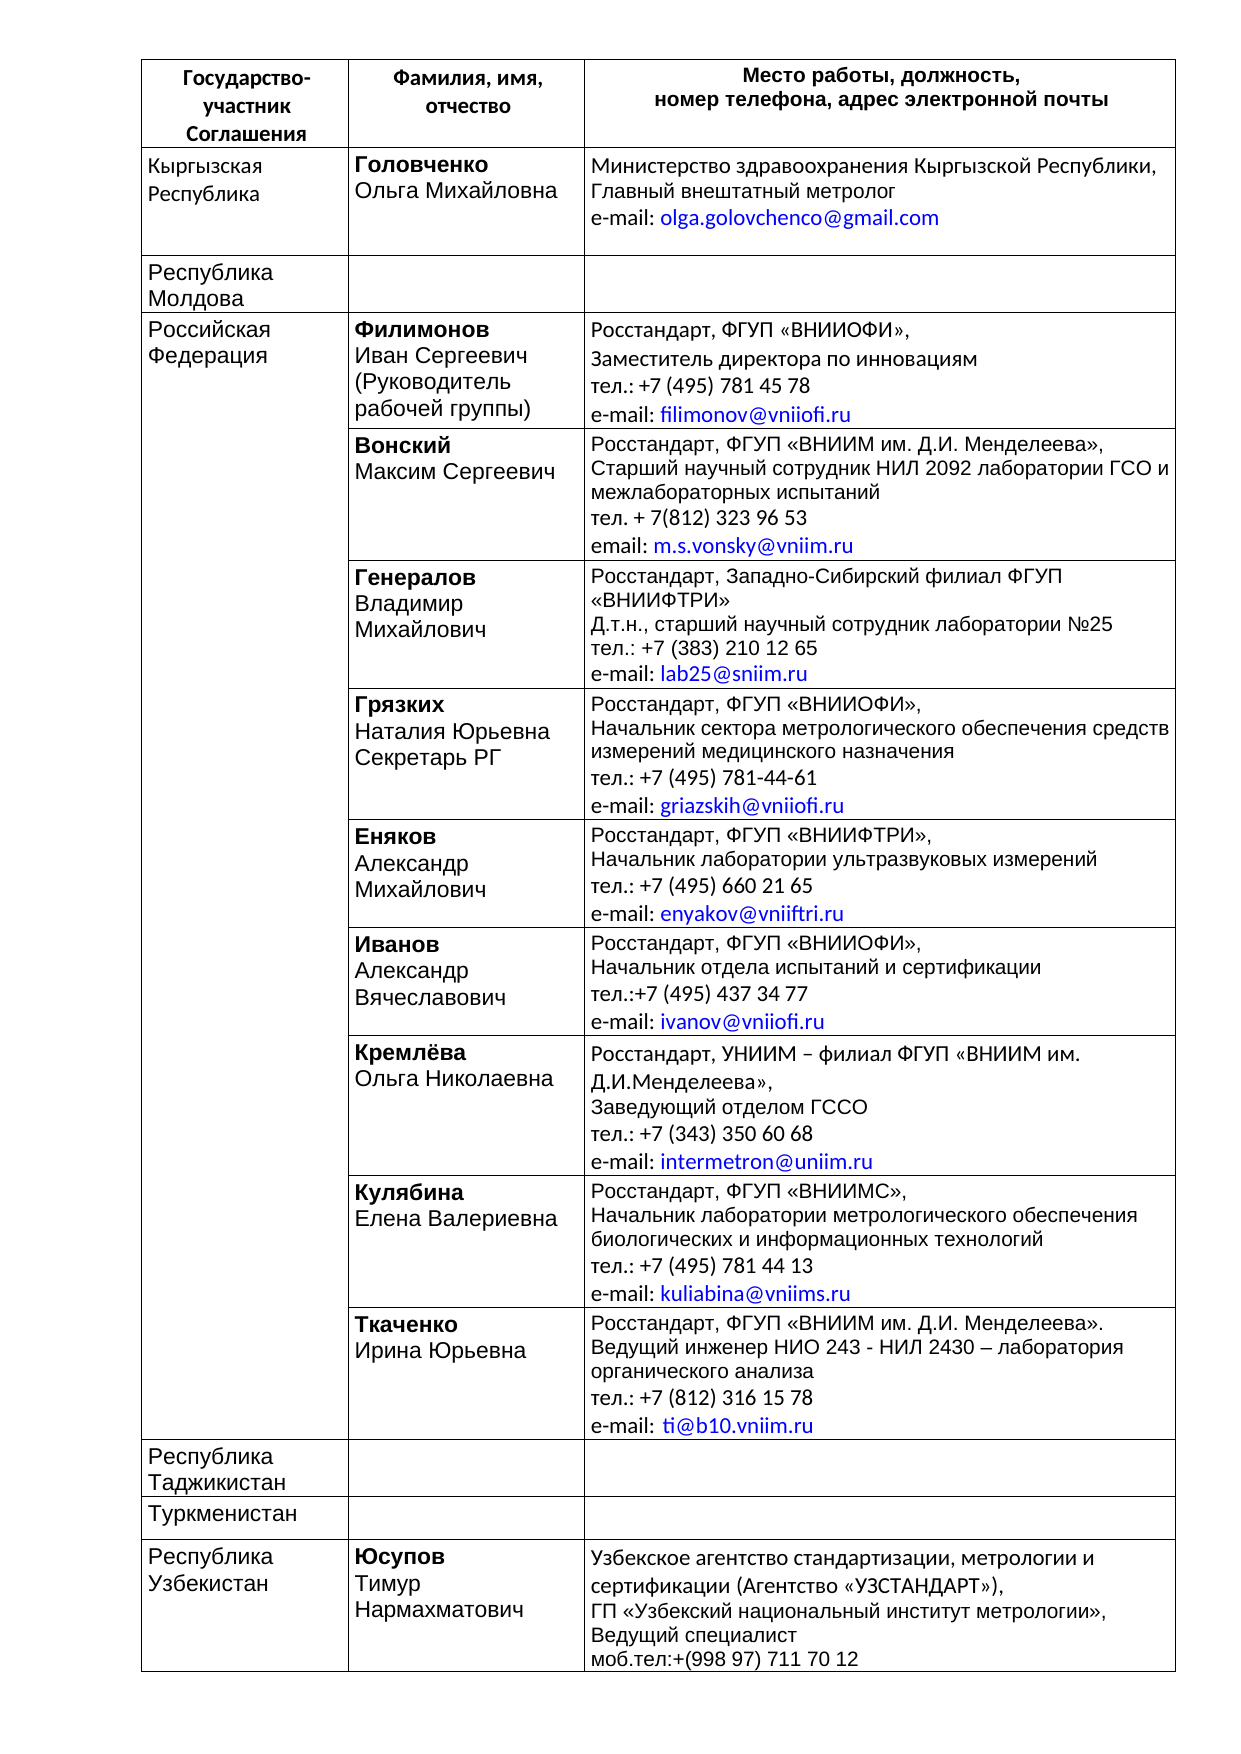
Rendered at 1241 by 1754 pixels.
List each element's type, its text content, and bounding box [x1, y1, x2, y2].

table_header Фамилия, имя, отчество [349, 60, 584, 147]
table_cell Вонский Максим Сергеевич [349, 429, 584, 559]
table_cell [585, 1497, 1175, 1539]
table_cell Кыргызская Республика [142, 148, 348, 255]
table_cell Росстандарт, ФГУП «ВНИИМС», Начальник лаборатории метрологического обеспечения биологических и информационных технологий тел.: +7 (495) 781 44 13 e-mail: kuliabina@vniims.ru [585, 1176, 1175, 1307]
table_header Государство-участник Соглашения [142, 60, 348, 147]
table_cell Росстандарт, УНИИМ – филиал ФГУП «ВНИИМ им. Д.И.Менделеева», Заведующий отделом ГССО тел.: +7 (343) 350 60 68 e-mail: intermetron@uniim.ru [585, 1036, 1175, 1175]
table_cell Росстандарт, ФГУП «ВНИИМ им. Д.И. Менделеева». Ведущий инженер НИО 243 - НИЛ 2430 – лаборатория органического анализа тел.: +7 (812) 316 15 78 e-mail: ti@b10.vniim.ru [585, 1308, 1175, 1439]
table_cell Росстандарт, Западно-Сибирский филиал ФГУП «ВНИИФТРИ» Д.т.н., старший научный сотрудник лаборатории №25 тел.: +7 (383) 210 12 65 e-mail: lab25@sniim.ru [585, 561, 1175, 687]
table_cell Республика Узбекистан [142, 1540, 348, 1671]
table_cell Юсупов Тимур Нармахматович [349, 1540, 584, 1671]
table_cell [585, 1540, 1175, 1671]
table_cell Филимонов Иван Сергеевич (Руководитель рабочей группы) [349, 313, 584, 428]
table_cell Росстандарт, ФГУП «ВНИИОФИ», Заместитель директора по инновациям тел.: +7 (495) 781 45 78 e-mail: filimonov@vniiofi.ru [585, 313, 1175, 428]
table_cell Ткаченко Ирина Юрьевна [349, 1308, 584, 1439]
table_cell Министерство здравоохранения Кыргызской Республики, Главный внештатный метролог e-mail: olga.golovchenco@gmail.com [585, 148, 1175, 255]
table_cell Республика Молдова [142, 256, 348, 312]
table_cell [585, 1440, 1175, 1496]
table_cell [349, 1440, 584, 1496]
table_cell Кулябина Елена Валериевна [349, 1176, 584, 1307]
table_cell Росстандарт, ФГУП «ВНИИОФИ», Начальник отдела испытаний и сертификации тел.:+7 (495) 437 34 77 e-mail: ivanov@vniiofi.ru [585, 928, 1175, 1035]
table_cell Росстандарт, ФГУП «ВНИИОФИ», Начальник сектора метрологического обеспечения средств измерений медицинского назначения тел.: +7 (495) 781-44-61 e-mail: griazskih@vniiofi.ru [585, 689, 1175, 819]
table_cell Иванов Александр Вячеславович [349, 928, 584, 1035]
table_cell [585, 256, 1175, 312]
table_cell Еняков Александр Михайлович [349, 820, 584, 927]
table_cell Росстандарт, ФГУП «ВНИИФТРИ», Начальник лаборатории ультразвуковых измерений тел.: +7 (495) 660 21 65 e-mail: enyakov@vniiftri.ru [585, 820, 1175, 927]
table_cell Росстандарт, ФГУП «ВНИИМ им. Д.И. Менделеева», Старший научный сотрудник НИЛ 2092 лаборатории ГСО и межлабораторных испытаний тел. + 7(812) 323 96 53 email: m.s.vonsky@vniim.ru [585, 429, 1175, 559]
table_cell Республика Таджикистан [142, 1440, 348, 1496]
table_cell [349, 256, 584, 312]
table_cell Туркменистан [142, 1497, 348, 1539]
table_cell Генералов Владимир Михайлович [349, 561, 584, 687]
table_cell Кремлёва Ольга Николаевна [349, 1036, 584, 1175]
table_cell Грязких Наталия Юрьевна Секретарь РГ [349, 689, 584, 819]
table_header Место работы, должность, номер телефона, адрес электронной почты [585, 60, 1175, 147]
table_cell Российская Федерация [142, 313, 348, 1439]
table_cell [349, 1497, 584, 1539]
table_cell Головченко Ольга Михайловна [349, 148, 584, 255]
